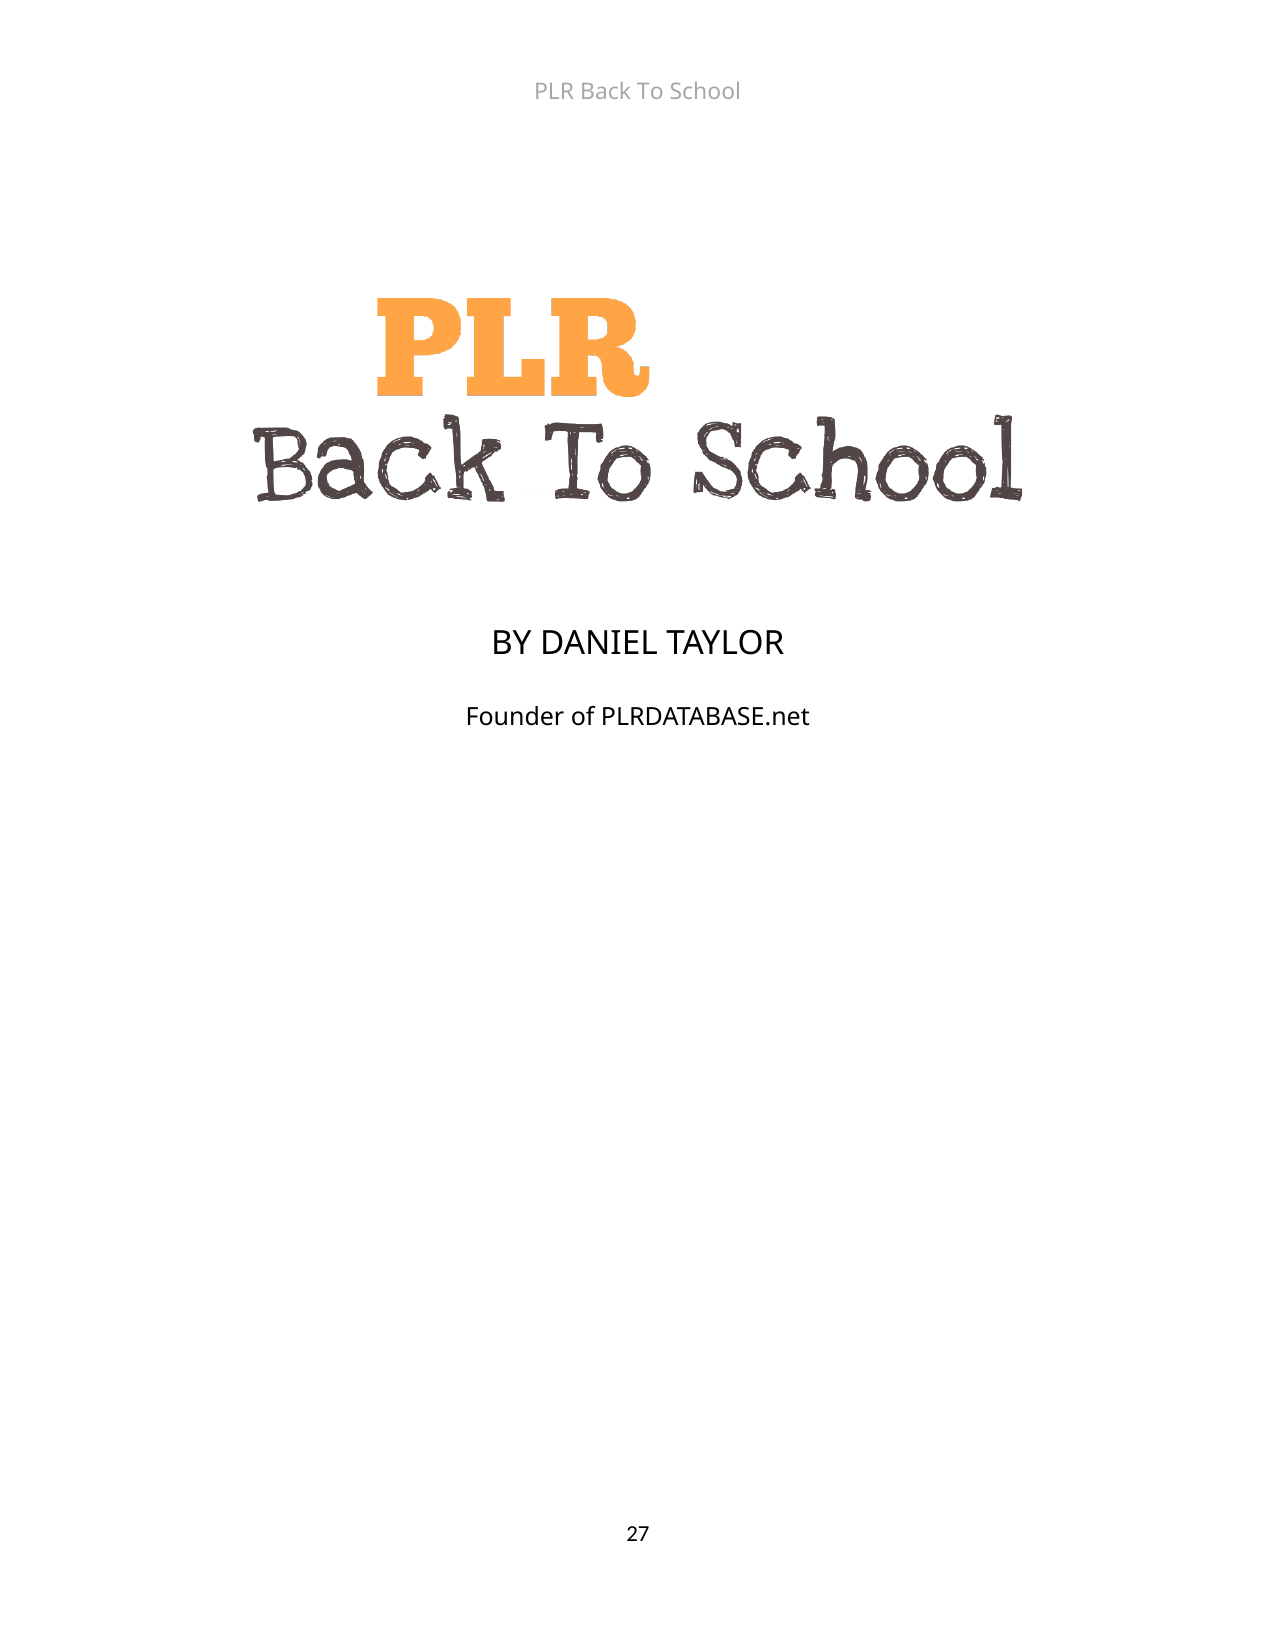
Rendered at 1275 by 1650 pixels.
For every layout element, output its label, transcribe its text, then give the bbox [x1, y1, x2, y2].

text Founder of PLRDATABASE.net [150, 698, 1125, 732]
text BY DANIEL TAYLOR [150, 619, 1125, 664]
picture [252, 298, 1023, 502]
